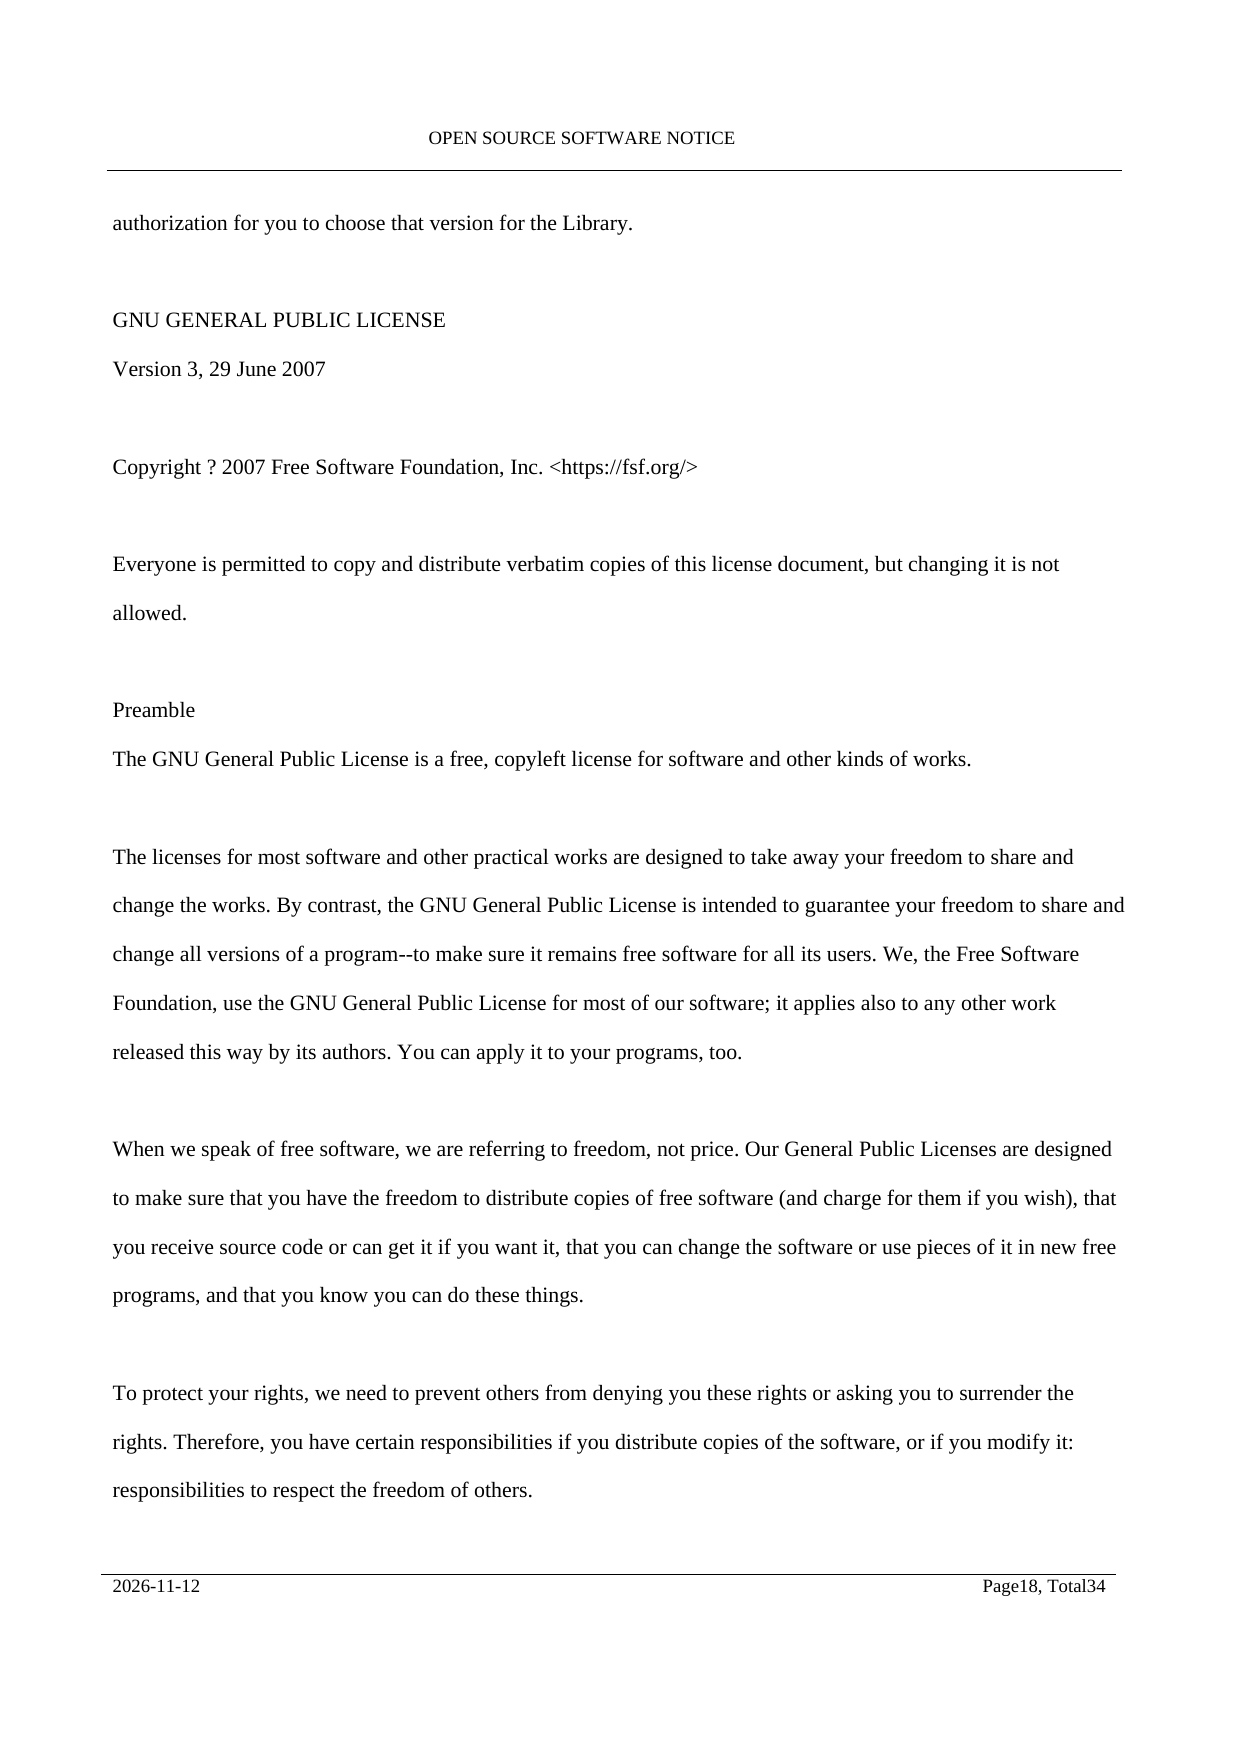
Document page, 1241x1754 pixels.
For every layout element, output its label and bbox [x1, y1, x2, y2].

text [112, 206, 1128, 1506]
